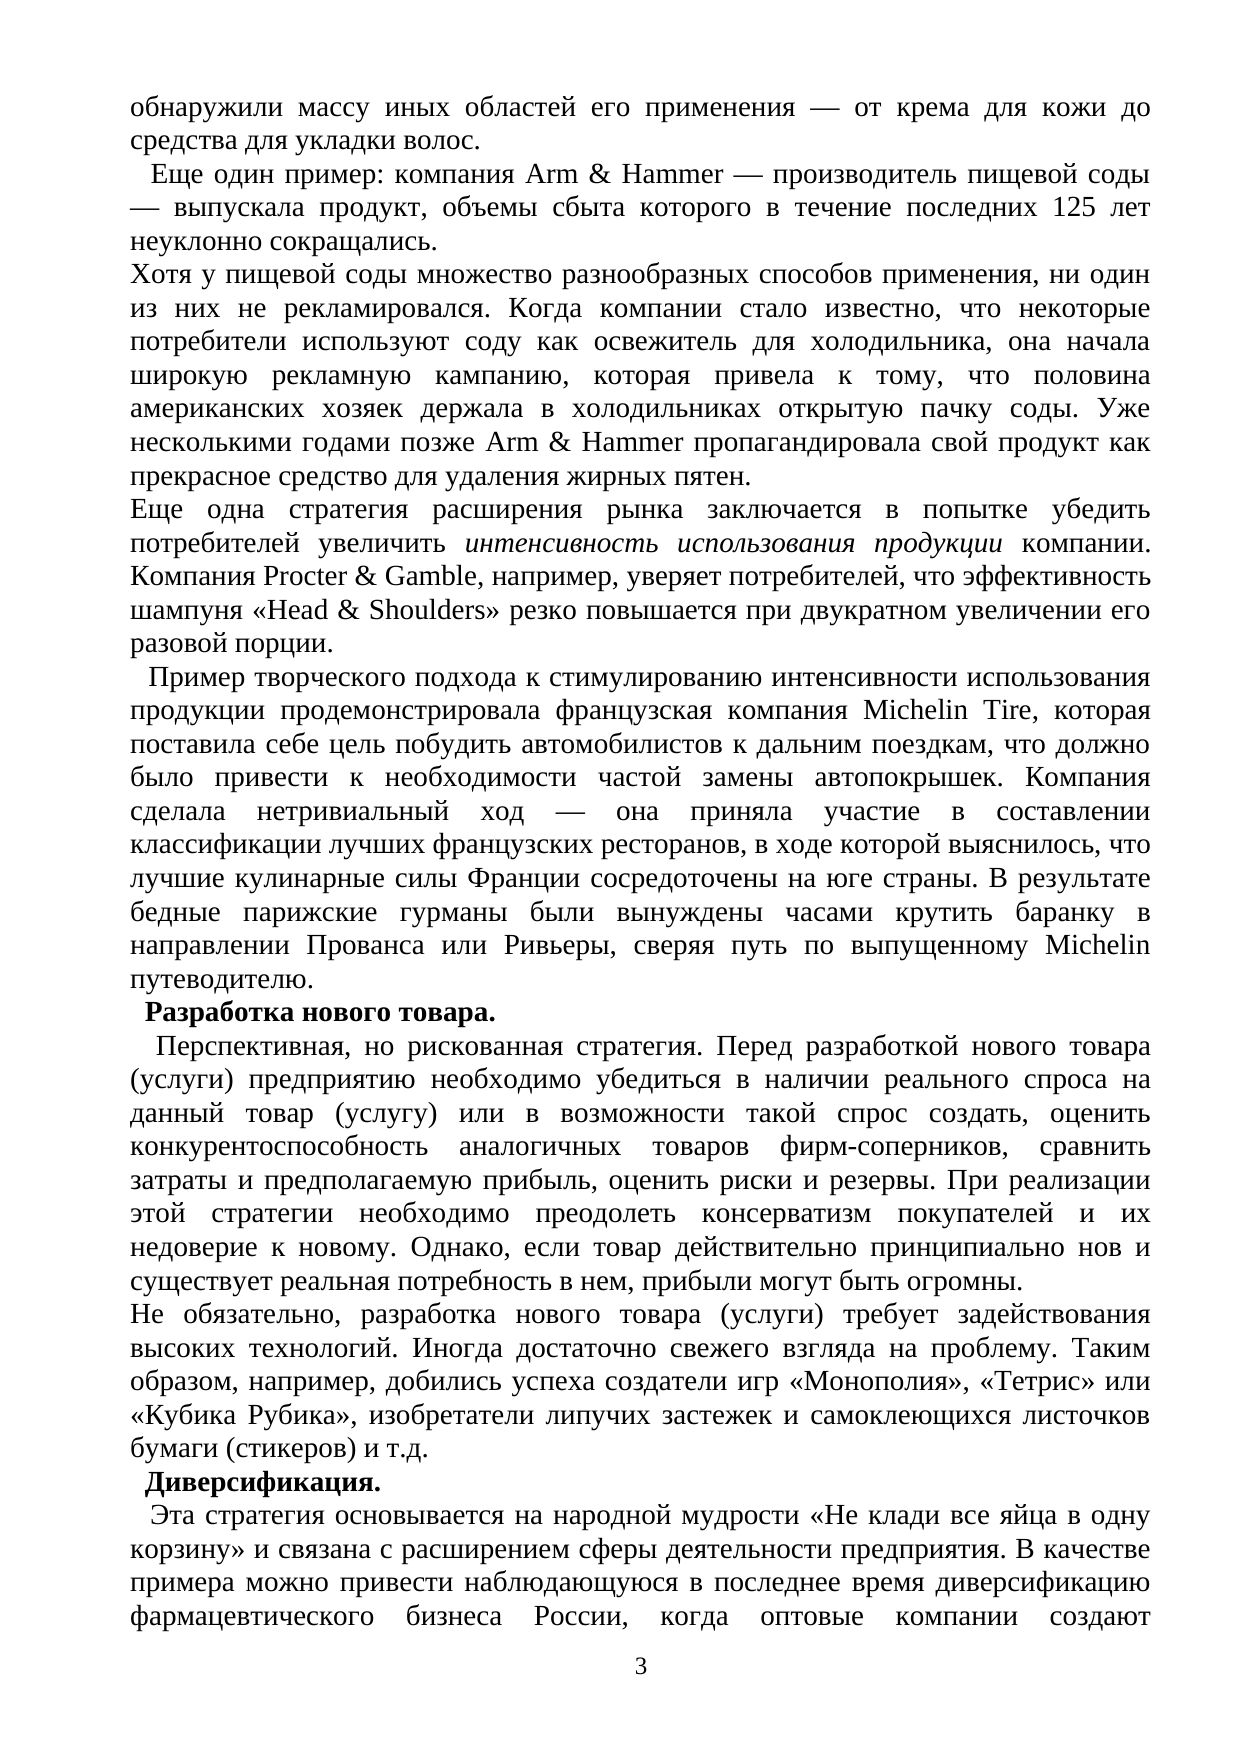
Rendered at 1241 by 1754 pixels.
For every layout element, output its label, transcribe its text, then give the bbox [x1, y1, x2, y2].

text Разработка нового товара. [130, 994, 1152, 1028]
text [130, 89, 1152, 156]
text Перспективная, но рискованная стратегия. Перед разработкой нового товара (услуги) предприятию необходимо убедиться в наличии реального спроса на данный товар (услугу) или в возможности такой спрос создать, оценить конкурентоспособность аналогичных товаров фирм-соперников, сравнить затраты и предполагаемую прибыль, оценить риски и резервы. При реализации этой стратегии необходимо преодолеть консерватизм покупателей и их недоверие к новому. Однако, если товар действительно принципиально нов и существует реальная потребность в нем, прибыли могут быть огромны. [130, 1028, 1152, 1296]
text Еще один пример: компания Arm & Hammer — производитель пищевой соды — выпускала продукт, объемы сбыта которого в течение последних 125 лет неуклонно сокращались. [130, 156, 1152, 256]
text Еще одна стратегия расширения рынка заключается в попытке убедить потребителей увеличить интенсивность использования продукции компании. Компания Procter & Gamble, например, уверяет потребителей, что эффективность шампуня «Head & Shoulders» резко повышается при двукратном увеличении его разовой порции. [130, 491, 1152, 659]
text Хотя у пищевой соды множество разнообразных способов применения, ни один из них не рекламировался. Когда компании стало известно, что некоторые потребители используют соду как освежитель для холодильника, она начала широкую рекламную кампанию, которая привела к тому, что половина американских хозяек держала в холодильниках открытую пачку соды. Уже несколькими годами позже Arm & Hammer пропагандировала свой продукт как прекрасное средство для удаления жирных пятен. [130, 256, 1152, 491]
text Диверсификация. [130, 1464, 1152, 1497]
text Пример творческого подхода к стимулированию интенсивности использования продукции продемонстрировала французская компания Michelin Tire, которая поставила себе цель побудить автомобилистов к дальним поездкам, что должно было привести к необходимости частой замены автопокрышек. Компания сделала нетривиальный ход — она приняла участие в составлении классификации лучших французских ресторанов, в ходе которой выяснилось, что лучшие кулинарные силы Франции сосредоточены на юге страны. В результате бедные парижские гурманы были вынуждены часами крутить баранку в направлении Прованса или Ривьеры, сверяя путь по выпущенному Michelin путеводителю. [130, 659, 1152, 994]
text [130, 1497, 1152, 1632]
text Не обязательно, разработка нового товара (услуги) требует задействования высоких технологий. Иногда достаточно свежего взгляда на проблему. Таким образом, например, добились успеха создатели игр «Монополия», «Тетрис» или «Кубика Рубика», изобретатели липучих застежек и самоклеющихся листочков бумаги (стикеров) и т.д. [130, 1296, 1152, 1464]
